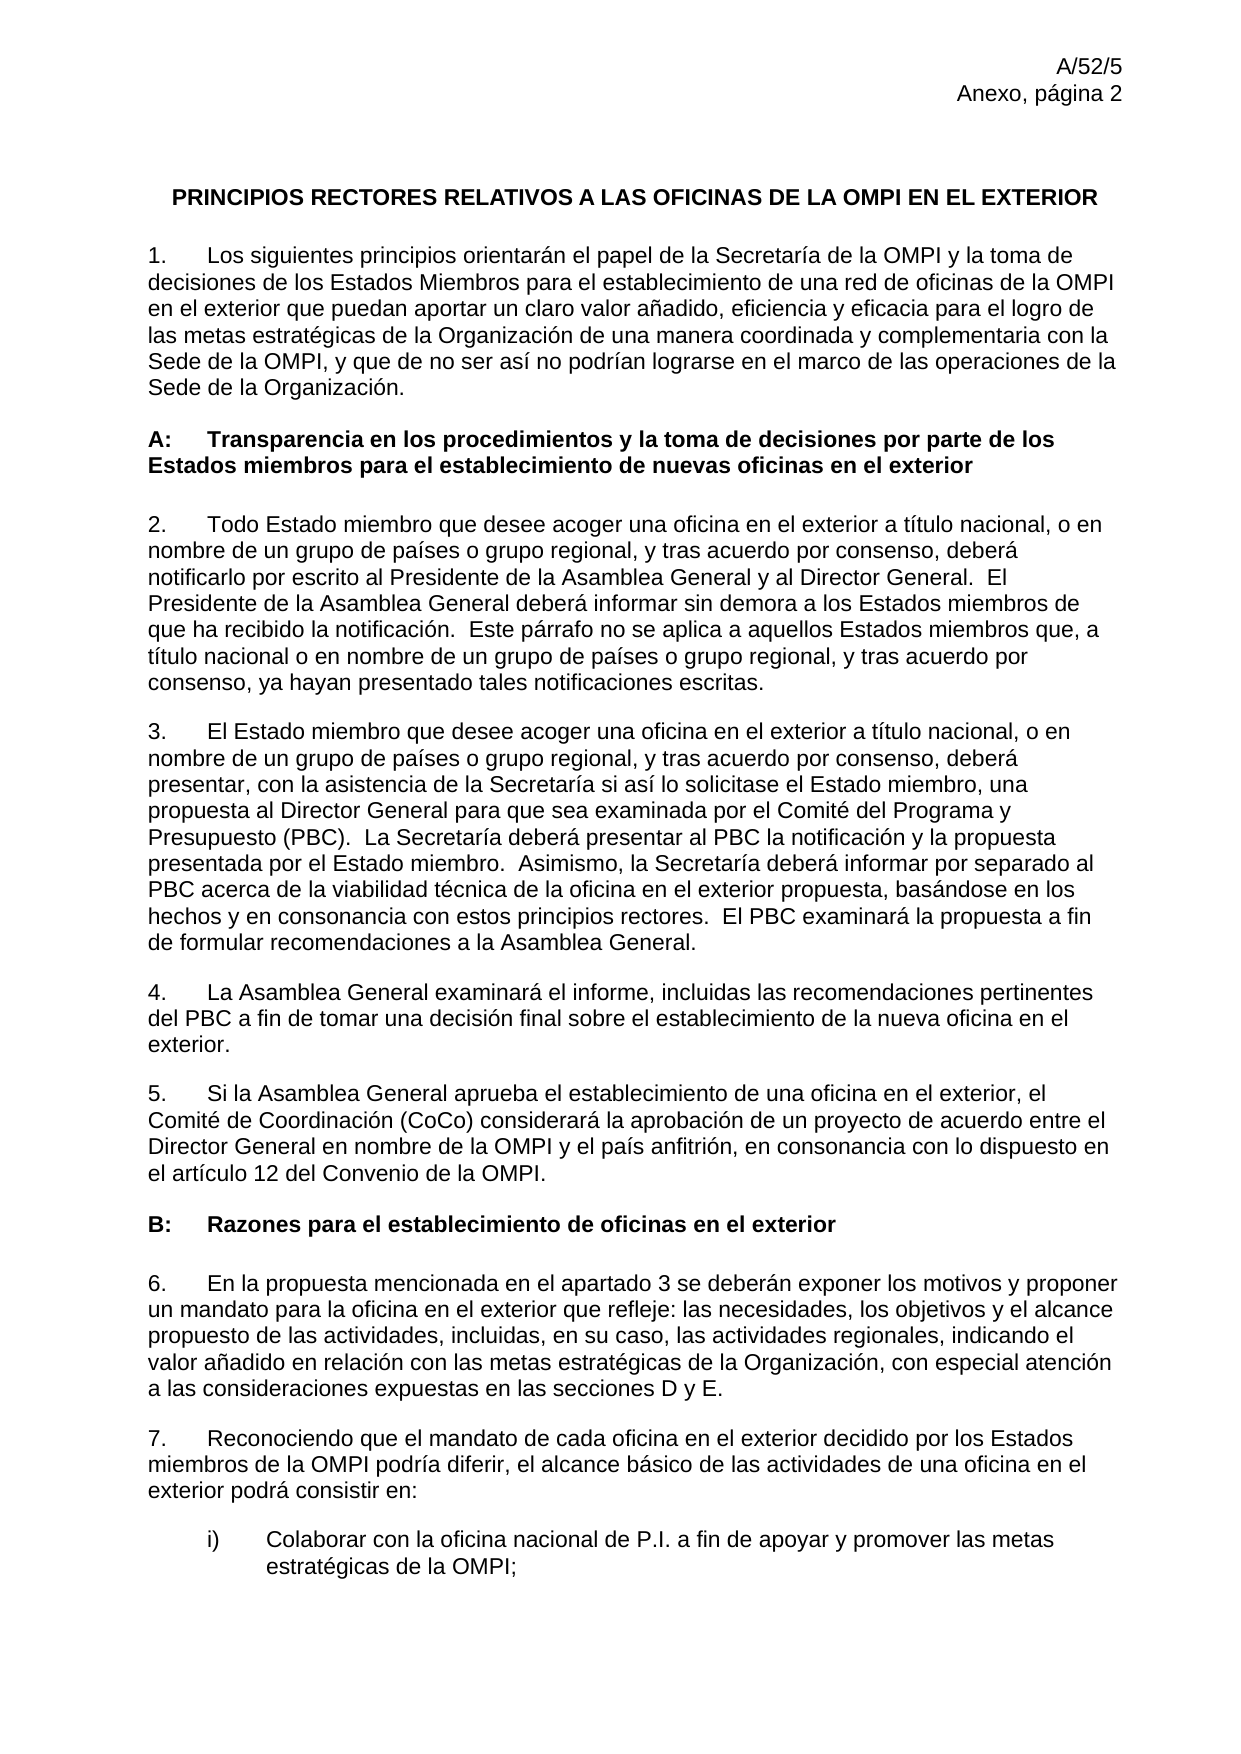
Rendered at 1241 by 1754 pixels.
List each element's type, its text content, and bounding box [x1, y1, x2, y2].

list i) Colaborar con la oficina nacional de P.I. a fin de apoyar y promover las metas estratégicas de la OMPI; [207, 1526, 1122, 1579]
list 2. Todo Estado miembro que desee acoger una oficina en el exterior a título nacional, o en nombre de un grupo de países o grupo regional, y tras acuerdo por consenso, deberá notificarlo por escrito al Presidente de la Asamblea General y al Director General. El Presidente de la Asamblea General deberá informar sin demora a los Estados miembros de que ha recibido la notificación. Este párrafo no se aplica a aquellos Estados miembros que, a título nacional o en nombre de un grupo de países o grupo regional, y tras acuerdo por consenso, ya hayan presentado tales notificaciones escritas. [148, 511, 1122, 695]
subtitle A: Transparencia en los procedimientos y la toma de decisiones por parte de los Estados miembros para el establecimiento de nuevas oficinas en el exterior [148, 426, 1122, 478]
list 7. Reconociendo que el mandato de cada oficina en el exterior decidido por los Estados miembros de la OMPI podría diferir, el alcance básico de las actividades de una oficina en el exterior podrá consistir en: [148, 1424, 1122, 1503]
list 1. Los siguientes principios orientarán el papel de la Secretaría de la OMPI y la toma de decisiones de los Estados Miembros para el establecimiento de una red de oficinas de la OMPI en el exterior que puedan aportar un claro valor añadido, eficiencia y eficacia para el logro de las metas estratégicas de la Organización de una manera coordinada y complementaria con la Sede de la OMPI, y que de no ser así no podrían lograrse en el marco de las operaciones de la Sede de la Organización. [148, 242, 1122, 401]
list 5. Si la Asamblea General aprueba el establecimiento de una oficina en el exterior, el Comité de Coordinación (CoCo) considerará la aprobación de un proyecto de acuerdo entre el Director General en nombre de la OMPI y el país anfitrión, en consonancia con lo dispuesto en el artículo 12 del Convenio de la OMPI. [148, 1080, 1122, 1186]
subtitle B: Razones para el establecimiento de oficinas en el exterior [148, 1211, 1122, 1237]
list 4. La Asamblea General examinará el informe, incluidas las recomendaciones pertinentes del PBC a fin de tomar una decisión final sobre el establecimiento de la nueva oficina en el exterior. [148, 978, 1122, 1057]
list 3. El Estado miembro que desee acoger una oficina en el exterior a título nacional, o en nombre de un grupo de países o grupo regional, y tras acuerdo por consenso, deberá presentar, con la asistencia de la Secretaría si así lo solicitase el Estado miembro, una propuesta al Director General para que sea examinada por el Comité del Programa y Presupuesto (PBC). La Secretaría deberá presentar al PBC la notificación y la propuesta presentada por el Estado miembro. Asimismo, la Secretaría deberá informar por separado al PBC acerca de la viabilidad técnica de la oficina en el exterior propuesta, basándose en los hechos y en consonancia con estos principios rectores. El PBC examinará la propuesta a fin de formular recomendaciones a la Asamblea General. [148, 718, 1122, 956]
subtitle PRINCIPIOS RECTORES RELATIVOS A LAS OFICINAS DE LA OMPI EN EL EXTERIOR [148, 183, 1122, 210]
list 6. En la propuesta mencionada en el apartado 3 se deberán exponer los motivos y proponer un mandato para la oficina en el exterior que refleje: las necesidades, los objetivos y el alcance propuesto de las actividades, incluidas, en su caso, las actividades regionales, indicando el valor añadido en relación con las metas estratégicas de la Organización, con especial atención a las consideraciones expuestas en las secciones D y E. [148, 1270, 1122, 1402]
